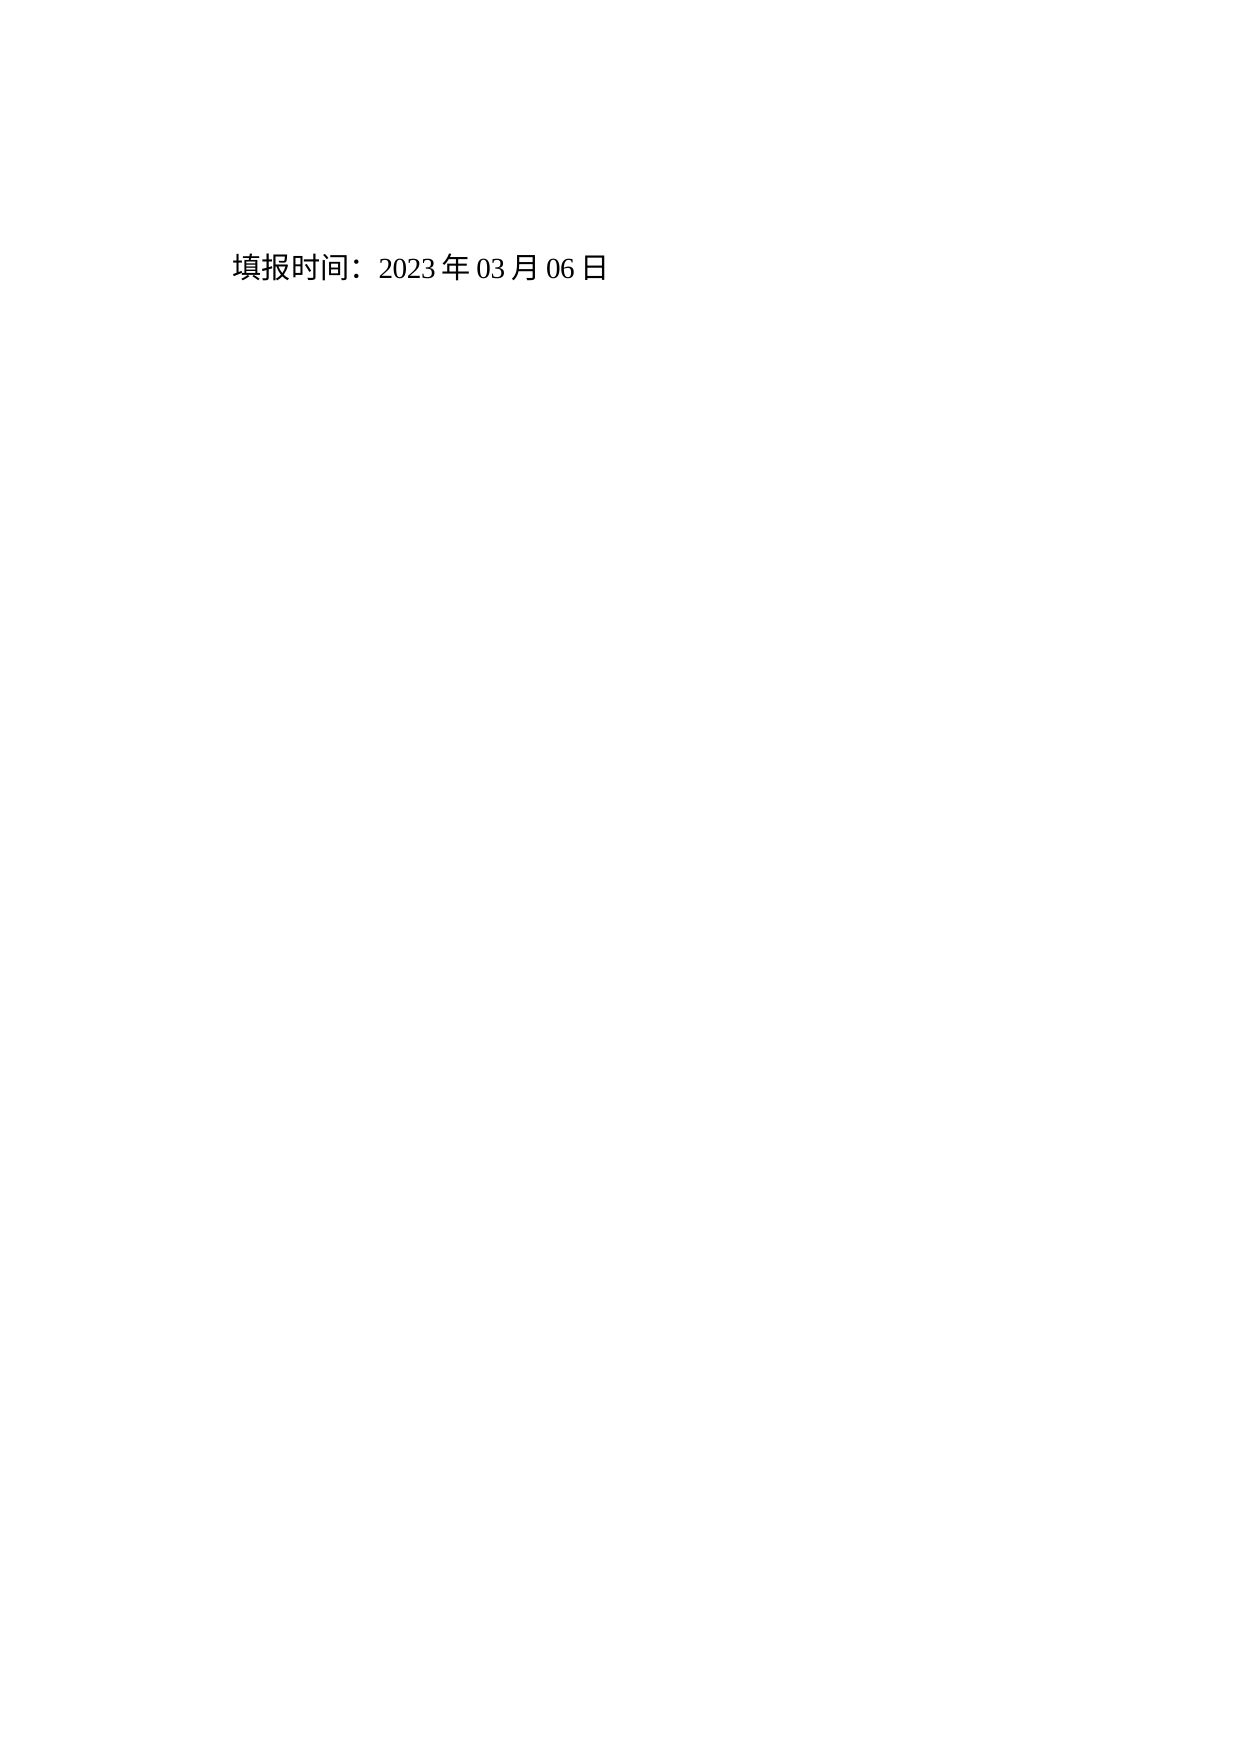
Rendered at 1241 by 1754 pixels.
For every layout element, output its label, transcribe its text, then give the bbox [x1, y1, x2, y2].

text 填报时间：2023年03月06日 [159, 233, 1081, 298]
